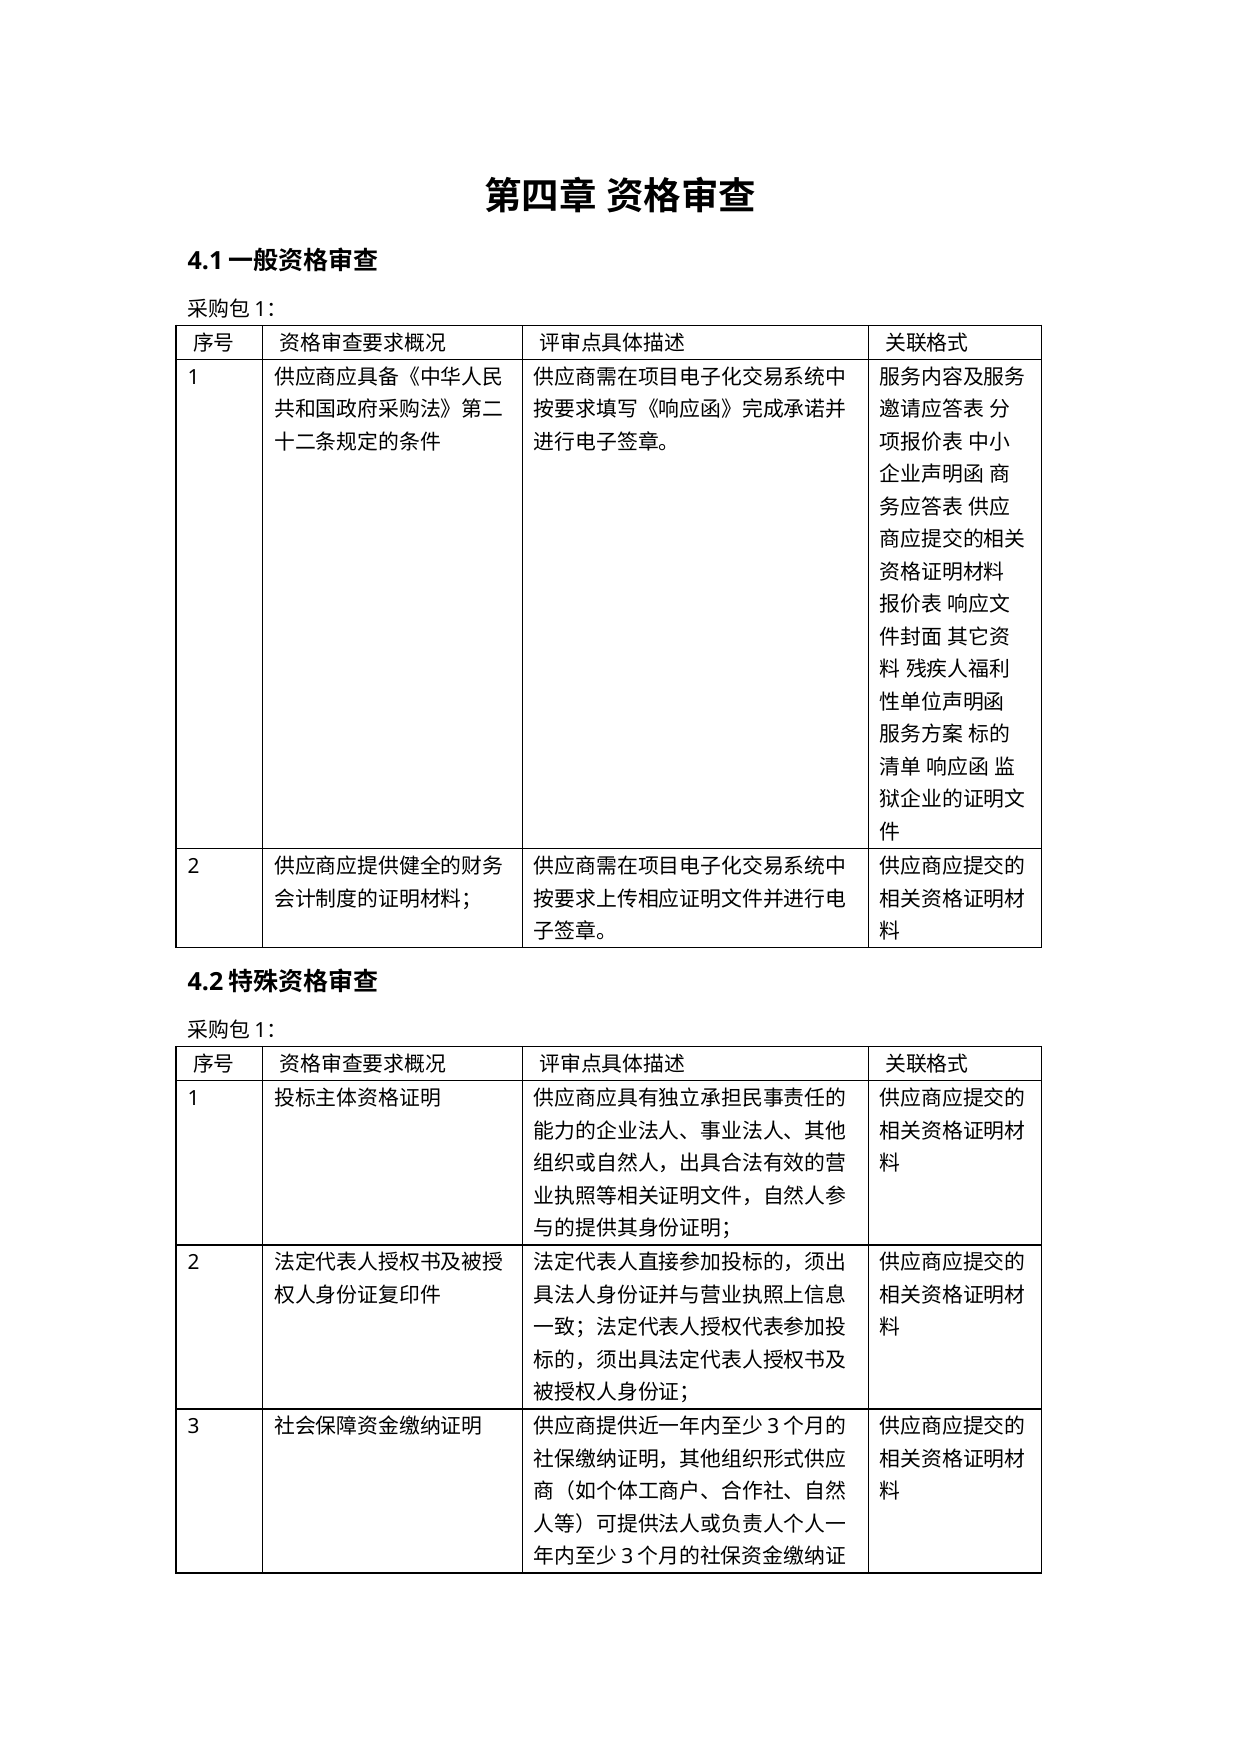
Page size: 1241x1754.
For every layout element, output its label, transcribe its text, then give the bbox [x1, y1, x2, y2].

table_header 序号 [177, 326, 262, 358]
table_cell 供应商需在项目电子化交易系统中按要求上传相应证明文件并进行电子签章。 [523, 849, 868, 947]
table_cell 供应商应提交的相关资格证明材料 [869, 1410, 1041, 1572]
table_cell 3 [177, 1410, 262, 1572]
table_cell 供应商需在项目电子化交易系统中按要求填写《响应函》完成承诺并进行电子签章。 [523, 360, 868, 848]
table_cell 2 [177, 849, 262, 947]
table_header 评审点具体描述 [523, 326, 868, 358]
table_cell 供应商应具备《中华人民共和国政府采购法》第二十二条规定的条件 [263, 360, 522, 848]
table_cell 供应商应提交的相关资格证明材料 [869, 1246, 1041, 1408]
table_cell 社会保障资金缴纳证明 [263, 1410, 522, 1572]
text 采购包1： [187, 292, 1053, 324]
table_header 评审点具体描述 [523, 1047, 868, 1080]
table_cell 2 [177, 1246, 262, 1408]
table_cell 投标主体资格证明 [263, 1081, 522, 1244]
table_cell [523, 1410, 868, 1572]
table_header 序号 [177, 1047, 262, 1080]
text 4.2特殊资格审查 [187, 948, 1053, 1013]
table_cell 服务内容及服务邀请应答表 分项报价表 中小企业声明函 商务应答表 供应商应提交的相关资格证明材料 报价表 响应文件封面 其它资料 残疾人福利性单位声明函 服务方案 标的清单 响应函 监狱企业的证明文件 [869, 360, 1041, 848]
table_cell 法定代表人授权书及被授权人身份证复印件 [263, 1246, 522, 1408]
table_cell 供应商应提交的相关资格证明材料 [869, 1081, 1041, 1244]
table_header 资格审查要求概况 [263, 1047, 522, 1080]
table_cell 供应商应具有独立承担民事责任的能力的企业法人、事业法人、其他组织或自然人，出具合法有效的营业执照等相关证明文件，自然人参与的提供其身份证明； [523, 1081, 868, 1244]
table_cell 法定代表人直接参加投标的，须出具法人身份证并与营业执照上信息一致；法定代表人授权代表参加投标的，须出具法定代表人授权书及被授权人身份证； [523, 1246, 868, 1408]
text 第四章 资格审查 [187, 162, 1053, 227]
table_header 关联格式 [869, 326, 1041, 358]
text 4.1一般资格审查 [187, 227, 1053, 292]
table_cell 1 [177, 1081, 262, 1244]
table_header 关联格式 [869, 1047, 1041, 1080]
table_cell 供应商应提交的相关资格证明材料 [869, 849, 1041, 947]
table_cell 供应商应提供健全的财务会计制度的证明材料； [263, 849, 522, 947]
table_header 资格审查要求概况 [263, 326, 522, 358]
table_cell 1 [177, 360, 262, 848]
text 采购包1： [187, 1013, 1053, 1046]
